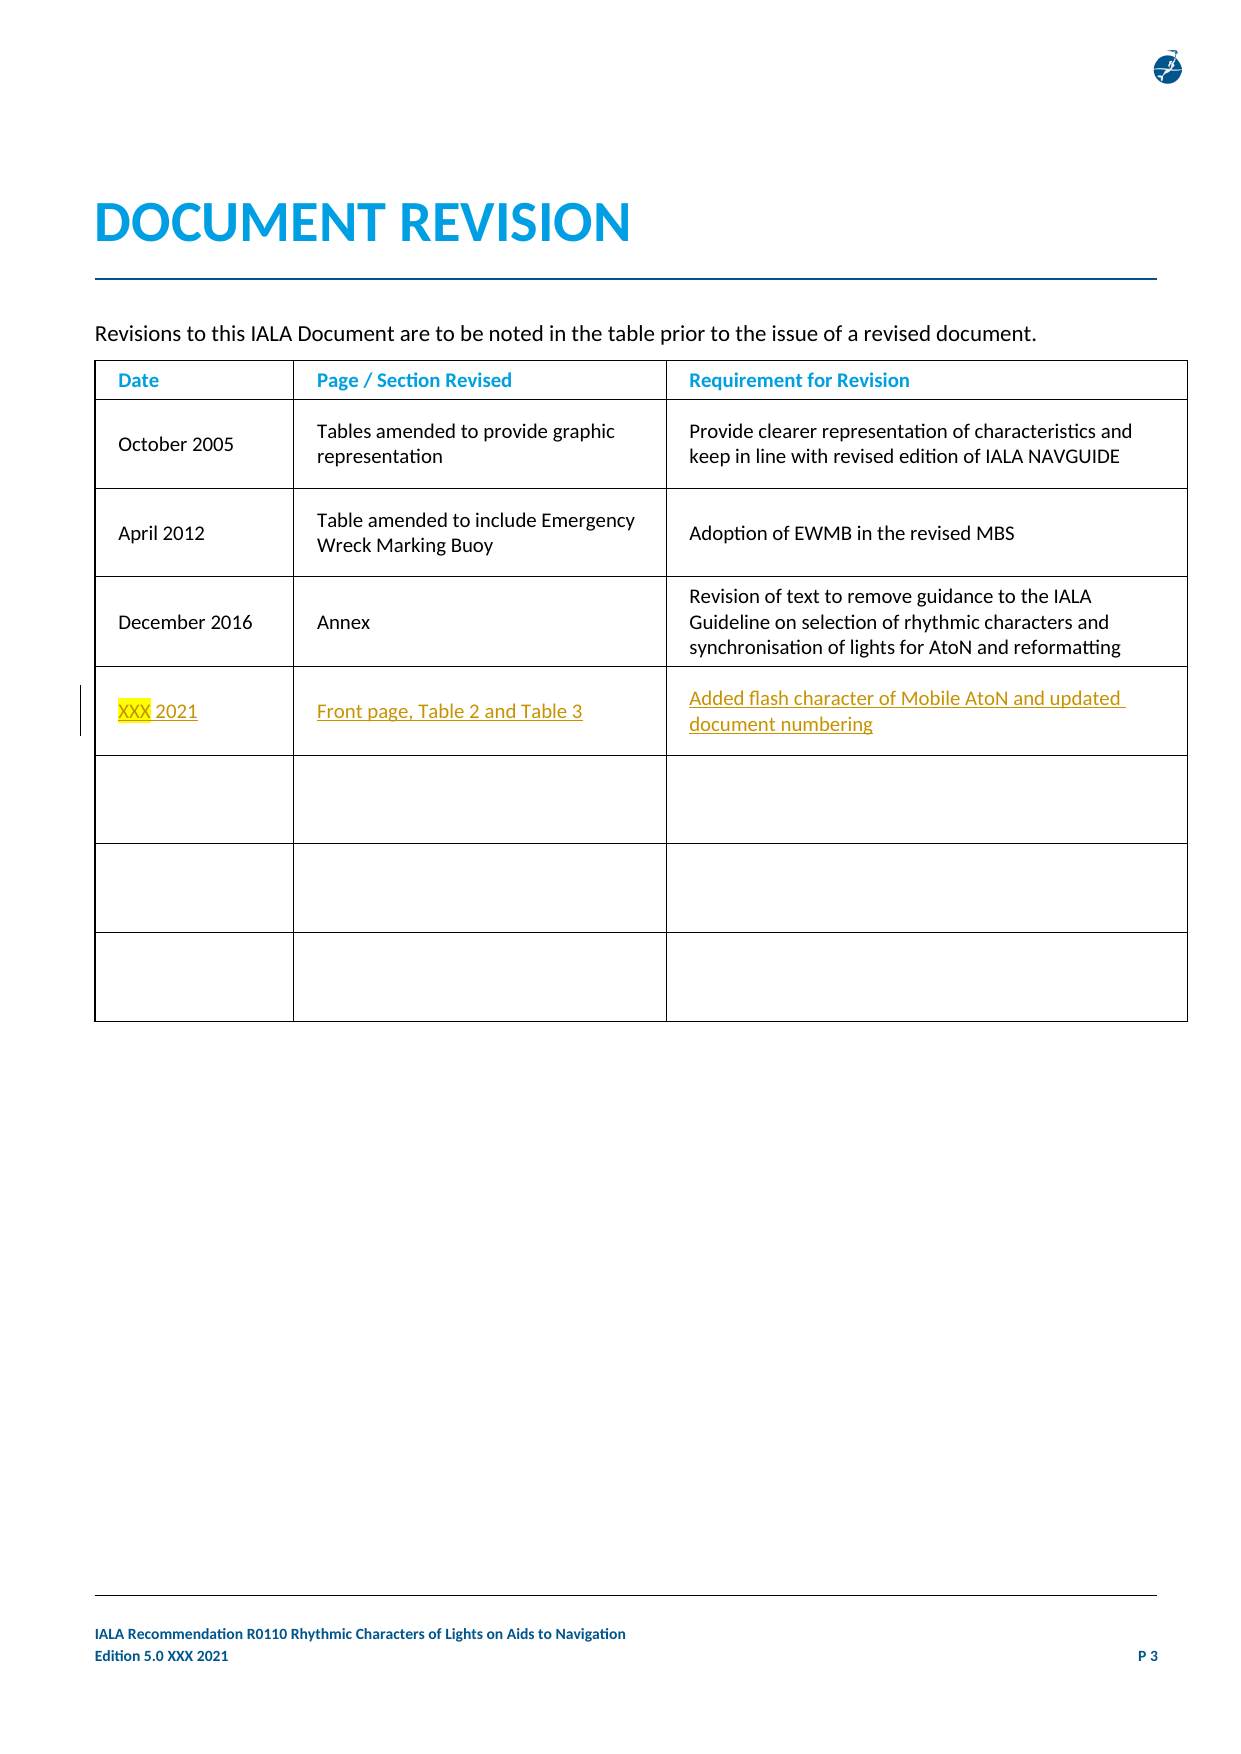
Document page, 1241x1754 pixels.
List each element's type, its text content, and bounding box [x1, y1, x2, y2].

table_cell [294, 933, 666, 1021]
table_cell [667, 756, 1187, 843]
table_cell [96, 756, 293, 843]
table_cell [294, 667, 666, 755]
table_header Date [96, 361, 293, 399]
table_cell [96, 844, 293, 932]
table_cell Table amended to include Emergency Wreck Marking Buoy [294, 489, 666, 576]
table_cell Annex [294, 577, 666, 666]
table_cell [294, 844, 666, 932]
table_cell April 2012 [96, 489, 293, 576]
picture [1122, 0, 1241, 119]
table_header Page / Section Revised [294, 361, 666, 399]
table_cell [667, 667, 1187, 755]
table_cell [96, 933, 293, 1021]
table_cell [96, 667, 293, 755]
table_cell [667, 844, 1187, 932]
table_cell Revision of text to remove guidance to the IALA Guideline on selection of rhythmic characters and synchronisation of lights for AtoN and reformatting [667, 577, 1187, 666]
table_cell [294, 756, 666, 843]
table_cell [667, 933, 1187, 1021]
table_cell Provide clearer representation of characteristics and keep in line with revised edition of IALA NAVGUIDE [667, 400, 1187, 488]
text Revisions to this IALA Document are to be noted in the table prior to the issue of a revised document. [94, 319, 1157, 347]
table_cell Tables amended to provide graphic representation [294, 400, 666, 488]
table_cell December 2016 [96, 577, 293, 666]
table_header Requirement for Revision [667, 361, 1187, 399]
table_cell Adoption of EWMB in the revised MBS [667, 489, 1187, 576]
table_cell October 2005 [96, 400, 293, 488]
